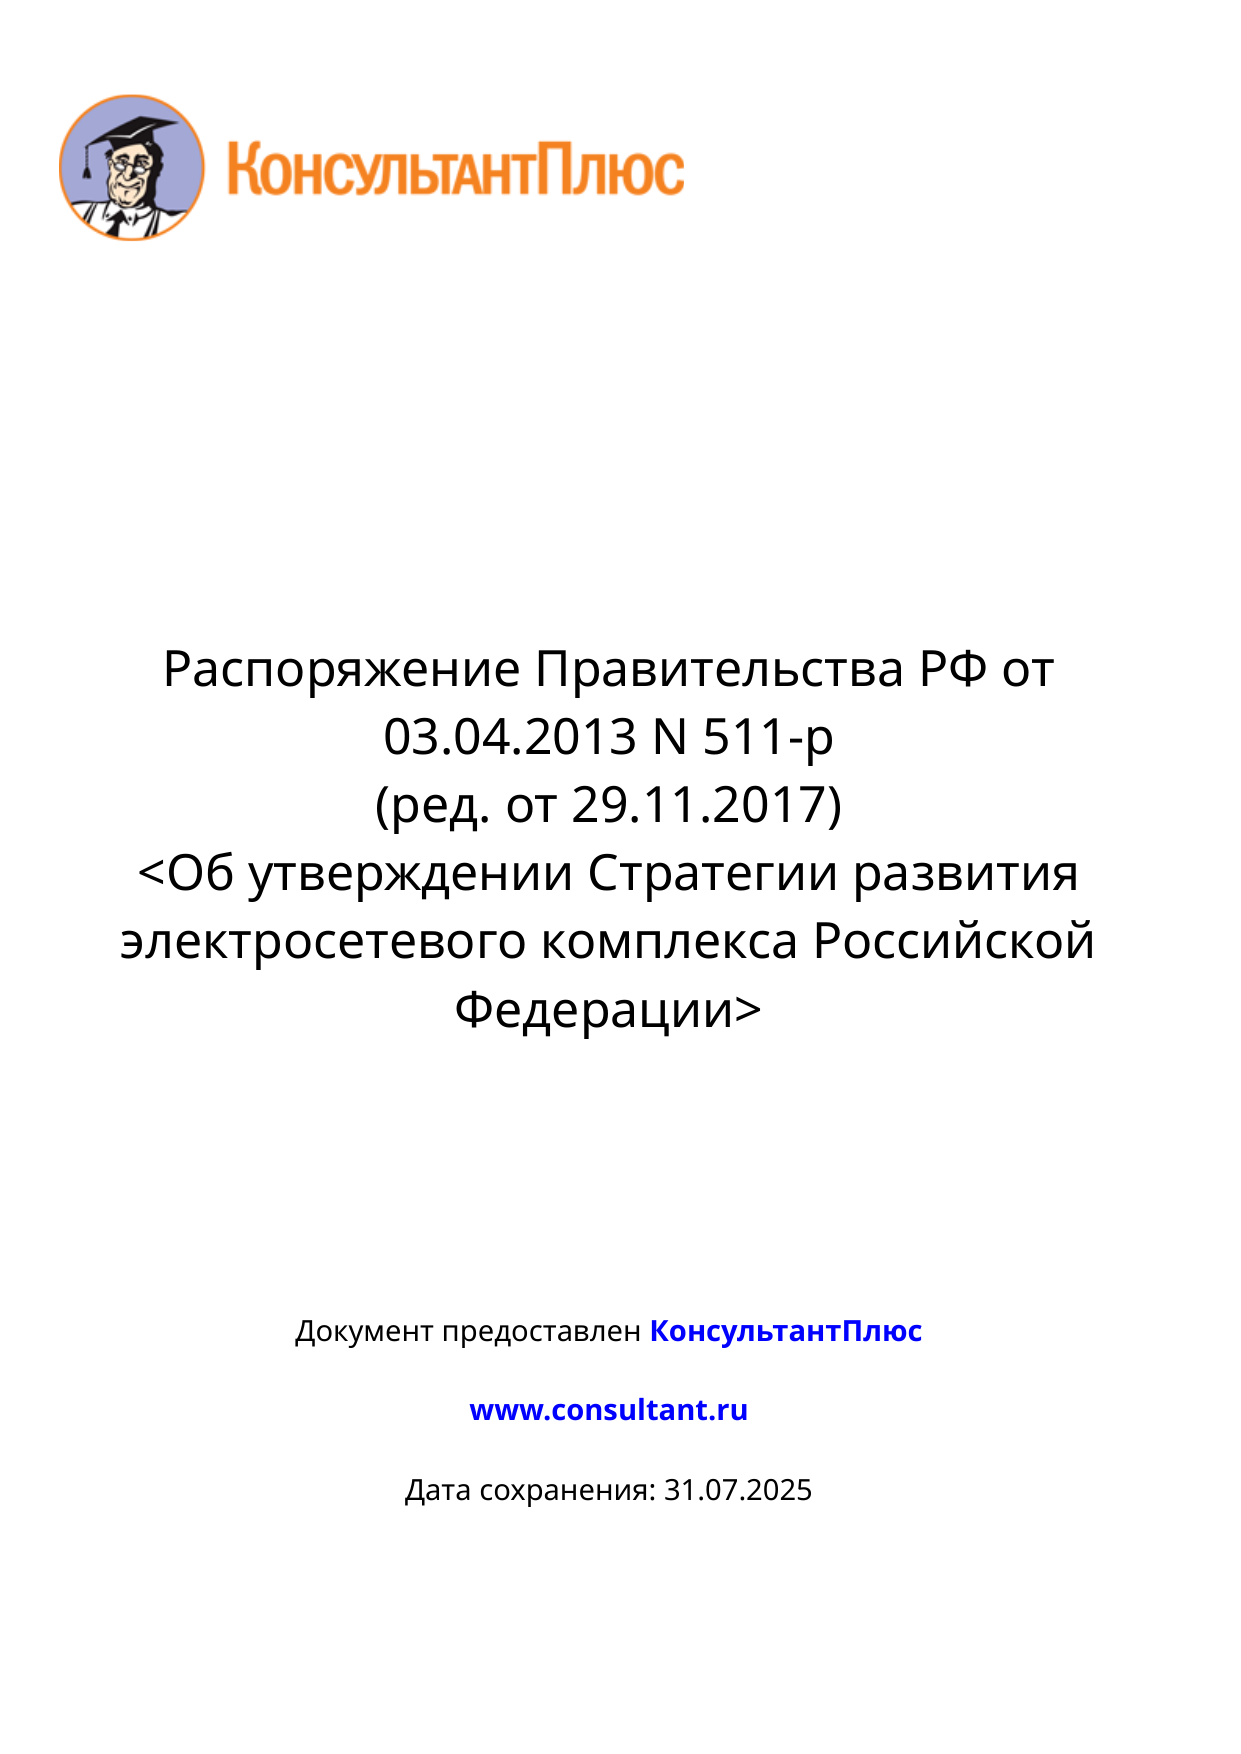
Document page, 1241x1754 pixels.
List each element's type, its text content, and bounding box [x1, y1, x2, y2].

table_header [51, 88, 1167, 403]
picture [59, 93, 684, 243]
table_cell Документ предоставлен КонсультантПлюс www.consultant.ru Дата сохранения: 31.07.2025 [51, 1272, 1167, 1587]
table_cell Распоряжение Правительства РФ от 03.04.2013 N 511-р (ред. от 29.11.2017) <Об утверждении Стратегии развития электросетевого комплекса Российской Федерации> [51, 403, 1167, 1272]
